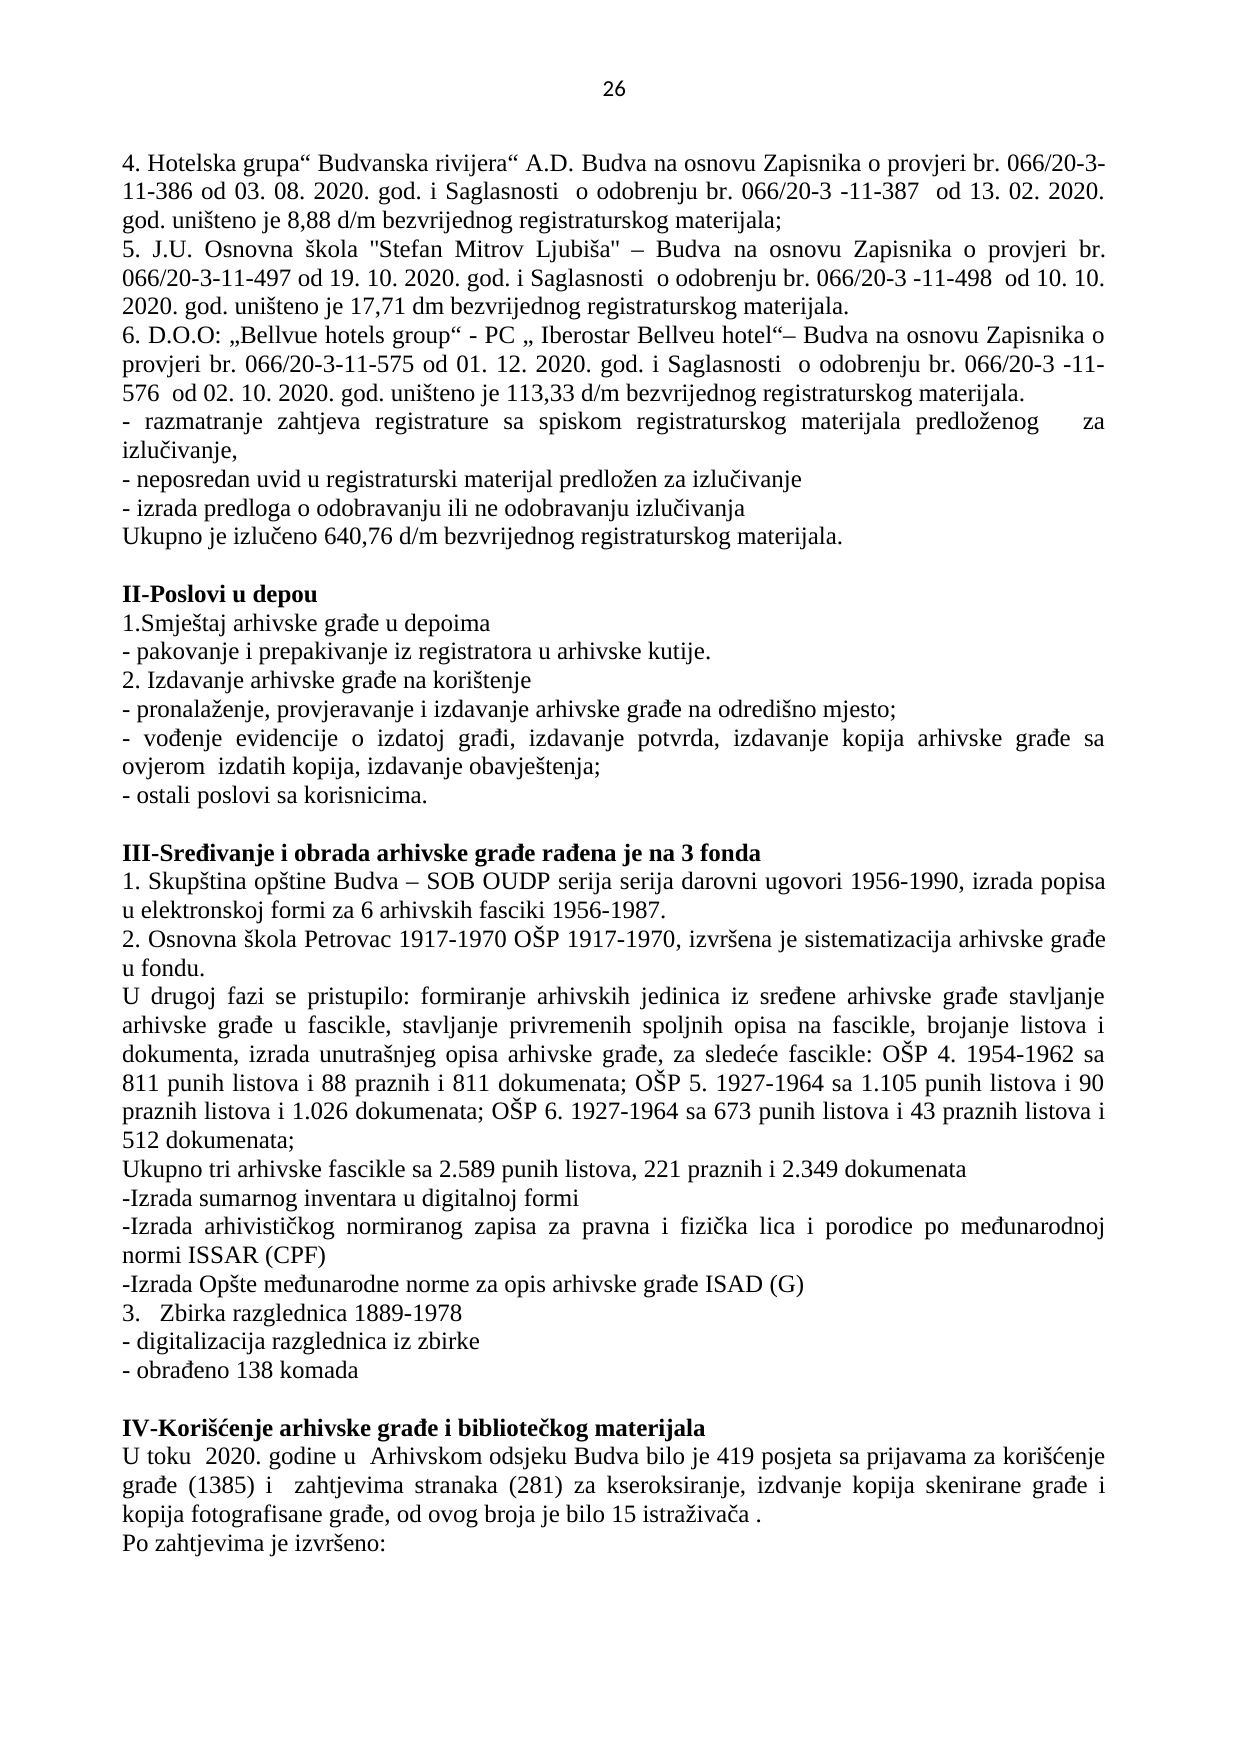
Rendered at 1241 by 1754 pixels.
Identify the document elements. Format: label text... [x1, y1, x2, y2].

text - neposredan uvid u registraturski materijal predložen za izlučivanje [122, 464, 1106, 493]
text U toku 2020. godine u Arhivskom odsjeku Budva bilo je 419 posjeta sa prijavama za korišćenje građe (1385) i zahtjevima stranaka (281) za kseroksiranje, izdvanje kopija skenirane građe i kopija fotografisane građe, od ovog broja je bilo 15 istraživača . [122, 1441, 1106, 1528]
list -Izrada Opšte međunarodne norme za opis arhivske građe ISAD (G) [122, 1269, 1106, 1298]
text - pakovanje i prepakivanje iz registratora u arhivske kutije. [122, 636, 1106, 665]
text 1.Smještaj arhivske građe u depoima [122, 608, 1106, 636]
text - izrada predloga o odobravanju ili ne odobravanju izlučivanja [122, 493, 1106, 521]
text - vođenje evidencije o izdatoj građi, izdavanje potvrda, izdavanje kopija arhivske građe sa ovjerom izdatih kopija, izdavanje obavještenja; [122, 723, 1106, 780]
text 4. Hotelska grupa“ Budvanska rivijera“ A.D. Budva na osnovu Zapisnika o provjeri br. 066/20-3-11-386 od 03. 08. 2020. god. i Saglasnosti o odobrenju br. 066/20-3 -11-387 od 13. 02. 2020. god. uništeno je 8,88 d/m bezvrijednog registraturskog materijala; [122, 148, 1106, 234]
text II-Poslovi u depou [122, 579, 1106, 608]
list Ukupno tri arhivske fascikle sa 2.589 punih listova, 221 praznih i 2.349 dokumenata [122, 1154, 1106, 1183]
list -Izrada arhivističkog normiranog zapisa za pravna i fizička lica i porodice po međunarodnoj normi ISSAR (CPF) [122, 1211, 1106, 1269]
text III-Sređivanje i obrada arhivske građe rađena je na 3 fonda [122, 838, 1106, 866]
text Po zahtjevima je izvršeno: [122, 1528, 1106, 1556]
list U drugoj fazi se pristupilo: formiranje arhivskih jedinica iz sređene arhivske građe stavljanje arhivske građe u fascikle, stavljanje privremenih spoljnih opisa na fascikle, brojanje listova i dokumenta, izrada unutrašnjeg opisa arhivske građe, za sledeće fascikle: OŠP 4. 1954-1962 sa 811 punih listova i 88 praznih i 811 dokumenata; OŠP 5. 1927-1964 sa 1.105 punih listova i 90 praznih listova i 1.026 dokumenata; OŠP 6. 1927-1964 sa 673 punih listova i 43 praznih listova i 512 dokumenata; [122, 981, 1106, 1154]
text - ostali poslovi sa korisnicima. [122, 780, 1106, 809]
text Ukupno je izlučeno 640,76 d/m bezvrijednog registraturskog materijala. [122, 521, 1106, 550]
text - digitalizacija razglednica iz zbirke [122, 1326, 1106, 1355]
text 1. Skupština opštine Budva – SOB OUDP serija serija darovni ugovori 1956-1990, izrada popisa u elektronskoj formi za 6 arhivskih fasciki 1956-1987. [122, 866, 1106, 924]
text - pronalaženje, provjeravanje i izdavanje arhivske građe na odredišno mjesto; [122, 694, 1106, 723]
text - obrađeno 138 komada [122, 1355, 1106, 1384]
text 2. Izdavanje arhivske građe na korištenje [122, 665, 1106, 694]
text 2. Osnovna škola Petrovac 1917-1970 OŠP 1917-1970, izvršena je sistematizacija arhivske građe u fondu. [122, 924, 1106, 981]
text - razmatranje zahtjeva registrature sa spiskom registraturskog materijala predloženog za izlučivanje, [122, 406, 1106, 464]
text 6. D.O.O: „Bellvue hotels group“ - PC „ Iberostar Bellveu hotel“– Budva na osnovu Zapisnika o provjeri br. 066/20-3-11-575 od 01. 12. 2020. god. i Saglasnosti o odobrenju br. 066/20-3 -11-576 od 02. 10. 2020. god. uništeno je 113,33 d/m bezvrijednog registraturskog materijala. [122, 320, 1106, 406]
text 5. J.U. Osnovna škola ''Stefan Mitrov Ljubiša'' – Budva na osnovu Zapisnika o provjeri br. 066/20-3-11-497 od 19. 10. 2020. god. i Saglasnosti o odobrenju br. 066/20-3 -11-498 od 10. 10. 2020. god. uništeno je 17,71 dm bezvrijednog registraturskog materijala. [122, 234, 1106, 320]
text 3. Zbirka razglednica 1889-1978 [122, 1298, 1106, 1326]
list -Izrada sumarnog inventara u digitalnoj formi [122, 1183, 1106, 1211]
text IV-Korišćenje arhivske građe i bibliotečkog materijala [122, 1413, 1106, 1441]
